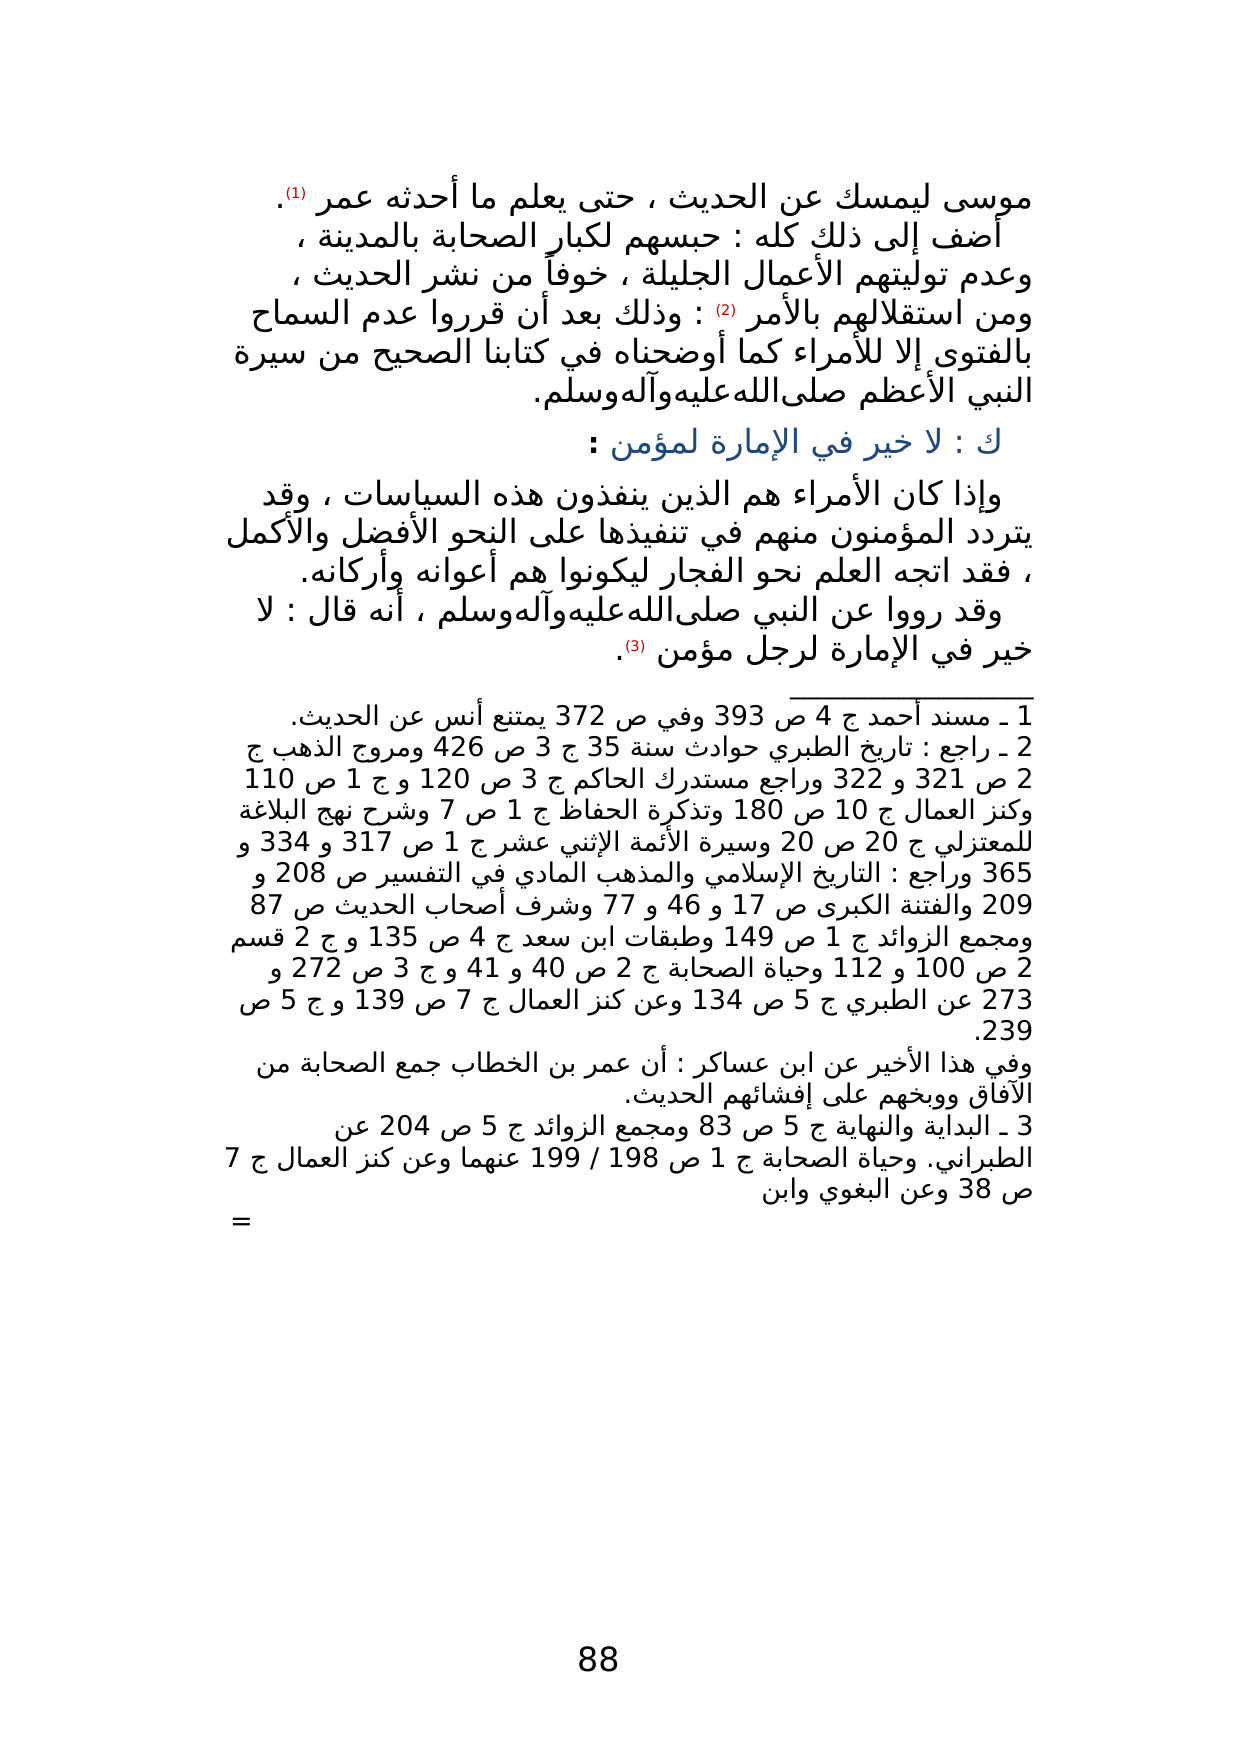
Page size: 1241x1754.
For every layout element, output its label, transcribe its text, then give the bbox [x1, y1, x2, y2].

text وقد رووا عن النبي صلى‌الله‌عليه‌وآله‌وسلم ، أنه قال : لا خير في الإمارة لرجل مؤمن (3). [222, 591, 1033, 668]
text أضف إلى ذلك كله : حبسهم لكبار الصحابة بالمدينة ، وعدم توليتهم الأعمال الجليلة ، خوفاً من نشر الحديث ، ومن استقلالهم بالأمر (2) : وذلك بعد أن قرروا عدم السماح بالفتوى إلا للأمراء كما أوضحناه في كتابنا الصحيح من سيرة النبي الأعظم صلى‌الله‌عليه‌وآله‌وسلم. [222, 216, 1033, 410]
text وإذا كان الأمراء هم الذين ينفذون هذه السياسات ، وقد يتردد المؤمنون منهم في تنفيذها على النحو الأفضل والأكمل ، فقد اتجه العلم نحو الفجار ليكونوا هم أعوانه وأركانه. [222, 474, 1033, 591]
text 2 ـ راجع : تاريخ الطبري حوادث سنة 35 ج 3 ص 426 ومروج الذهب ج 2 ص 321 و 322 وراجع مستدرك الحاكم ج 3 ص 120 و ج 1 ص 110 وكنز العمال ج 10 ص 180 وتذكرة الحفاظ ج 1 ص 7 وشرح نهج البلاغة للمعتزلي ج 20 ص 20 وسيرة الأئمة الإثني عشر ج 1 ص 317 و 334 و 365 وراجع : التاريخ الإسلامي والمذهب المادي في التفسير ص 208 و 209 والفتنة الكبرى ص 17 و 46 و 77 وشرف أصحاب الحديث ص 87 ومجمع الزوائد ج 1 ص 149 وطبقات ابن سعد ج 4 ص 135 و ج 2 قسم 2 ص 100 و 112 وحياة الصحابة ج 2 ص 40 و 41 و ج 3 ص 272 و 273 عن الطبري ج 5 ص 134 وعن كنز العمال ج 7 ص 139 و ج 5 ص 239. [222, 732, 1033, 1047]
text __________________ 1 ـ مسند أحمد ج 4 ص 393 وفي ص 372 يمتنع أنس عن الحديث. [222, 668, 1033, 732]
text موسى ليمسك عن الحديث ، حتى يعلم ما أحدثه عمر (1). [222, 177, 1033, 216]
subtitle ك : لا خير في الإمارة لمؤمن : [222, 423, 1033, 462]
text 3 ـ البداية والنهاية ج 5 ص 83 ومجمع الزوائد ج 5 ص 204 عن الطبراني. وحياة الصحابة ج 1 ص 198 / 199 عنهما وعن كنز العمال ج 7 ص 38 وعن البغوي وابن [222, 1110, 1033, 1205]
text وفي هذا الأخير عن ابن عساكر : أن عمر بن الخطاب جمع الصحابة من الآفاق ووبخهم على إفشائهم الحديث. [222, 1047, 1033, 1110]
text = [222, 1205, 1033, 1237]
